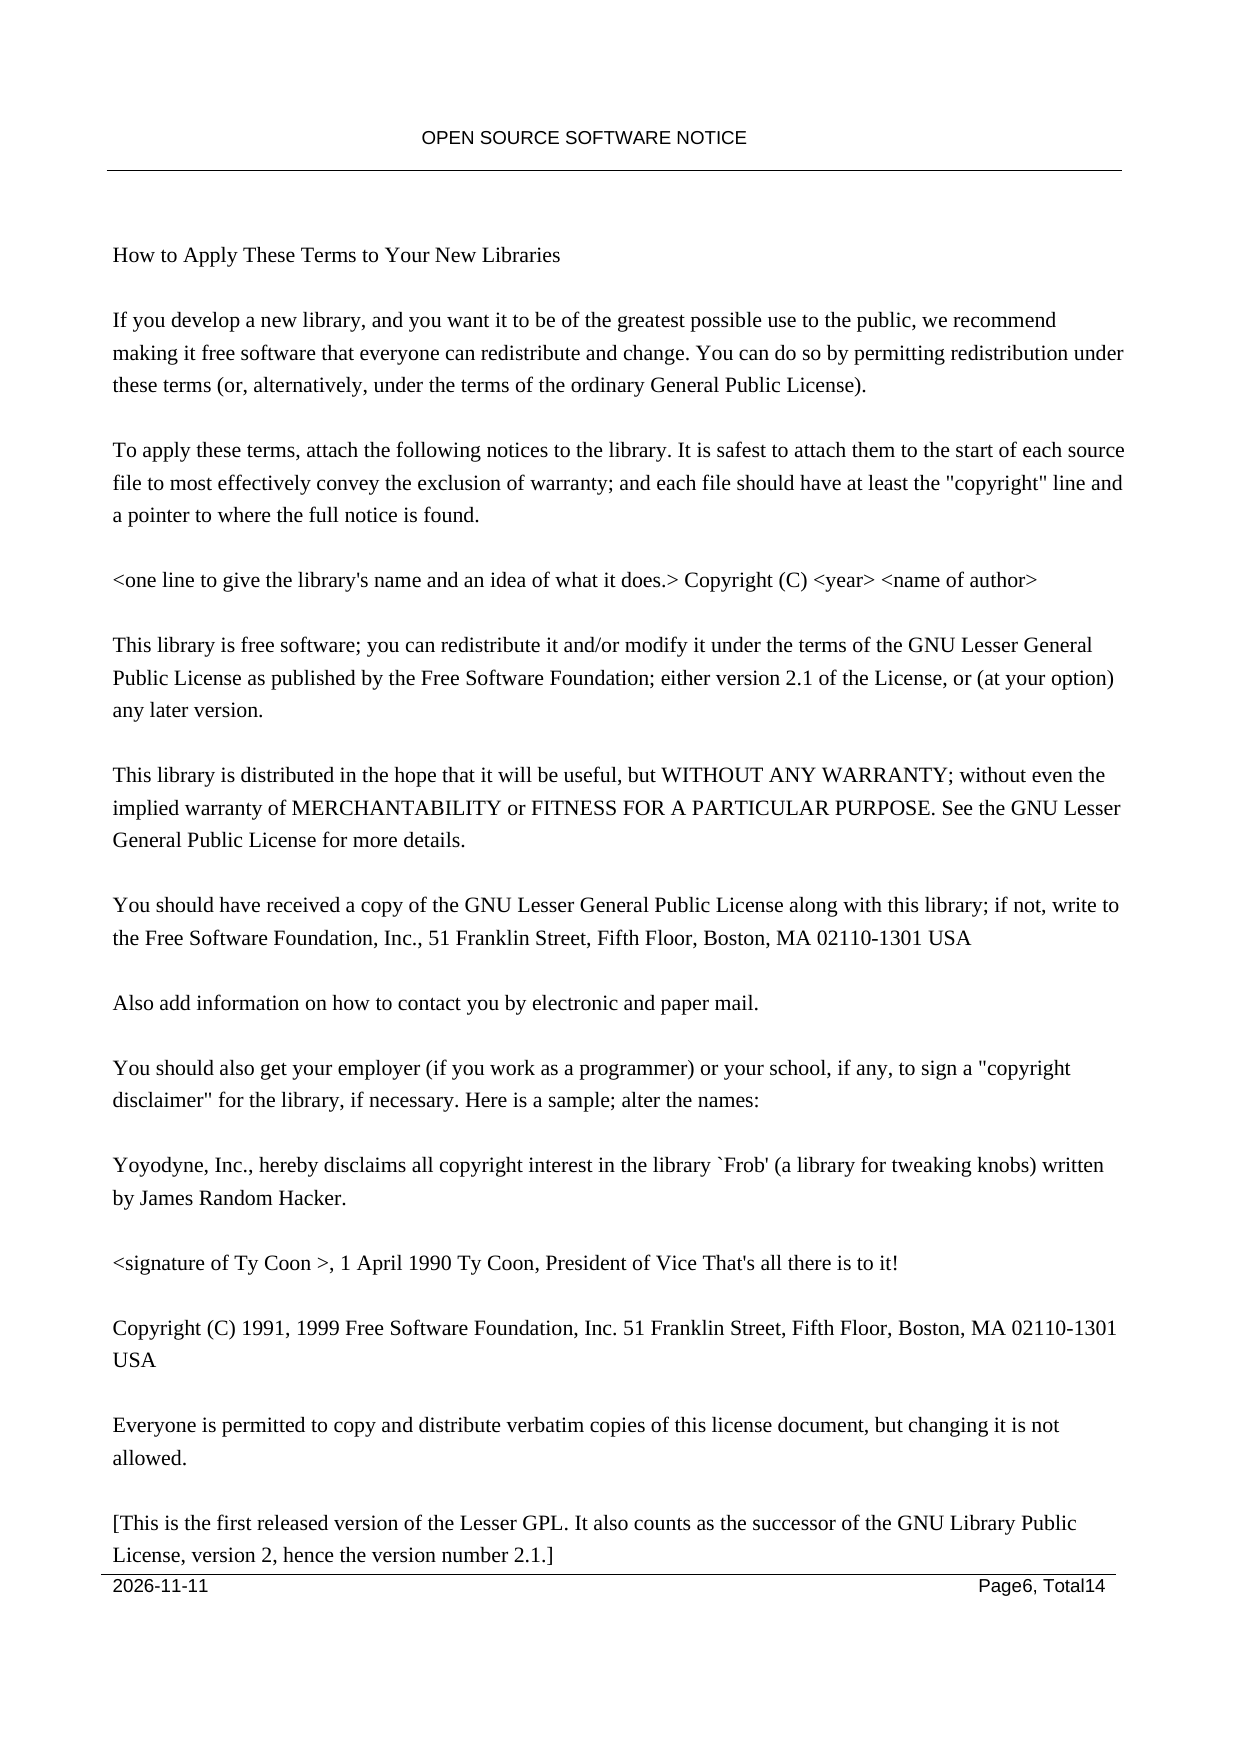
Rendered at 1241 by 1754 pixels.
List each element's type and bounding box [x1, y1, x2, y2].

text [112, 206, 1128, 1571]
